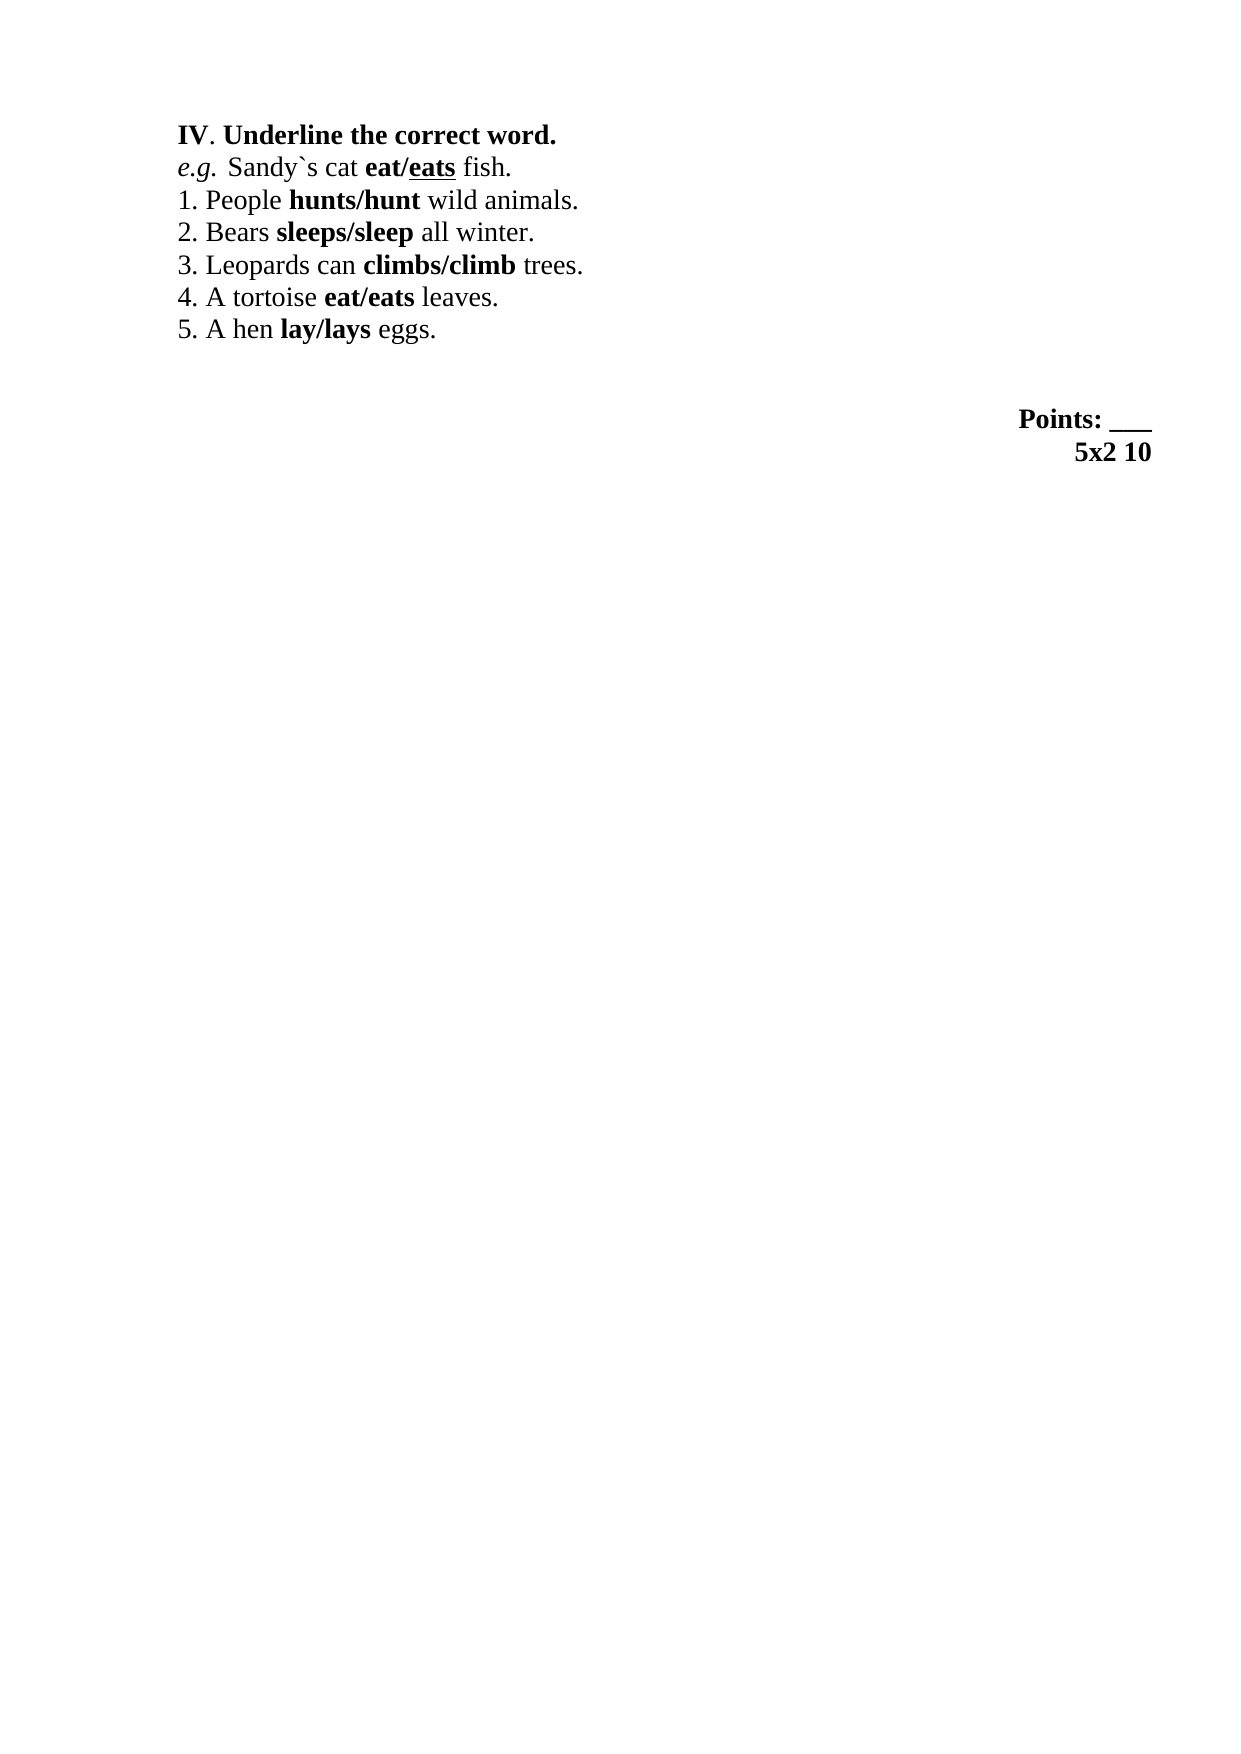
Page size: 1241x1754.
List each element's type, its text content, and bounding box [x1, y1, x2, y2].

text 2. Bears sleeps/sleep all winter. [177, 215, 1152, 248]
text 3. Leopards can climbs/climb trees. [177, 248, 1152, 280]
text 4. A tortoise eat/eats leaves. [177, 280, 1152, 312]
text Points: ___ [177, 402, 1152, 435]
text 5х2 10 [177, 435, 1152, 467]
text IV. Underline the correct word. [177, 118, 1152, 151]
text 5. A hen lay/lays eggs. [177, 312, 1152, 345]
text e.g. Sandy`s cat eat/eats fish. [177, 151, 1152, 183]
text 1. People hunts/hunt wild animals. [177, 183, 1152, 215]
